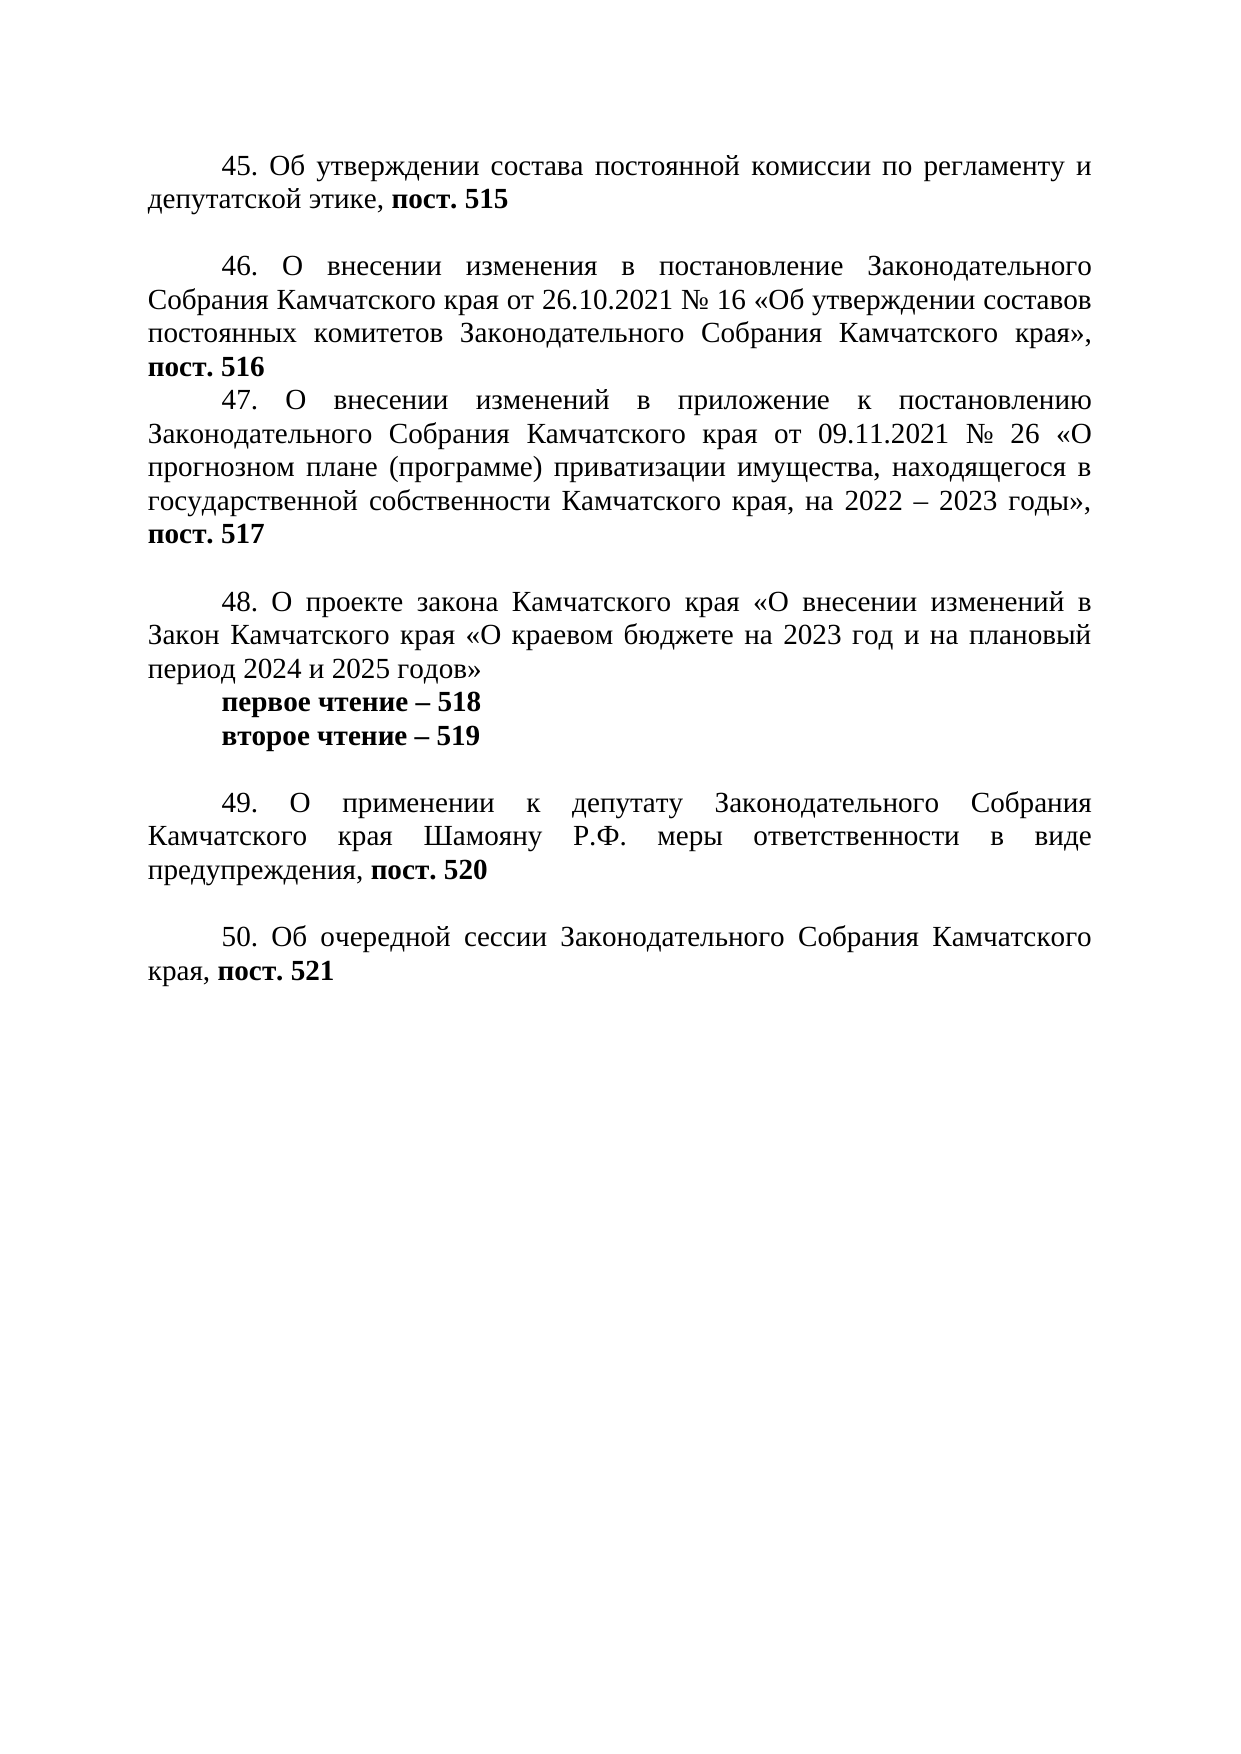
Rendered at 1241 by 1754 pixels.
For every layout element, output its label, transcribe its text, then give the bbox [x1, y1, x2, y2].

text 45. Об утверждении состава постоянной комиссии по регламенту и депутатской этике, пост. 515 [148, 148, 1092, 215]
text 48. О проекте закона Камчатского края «О внесении изменений в Закон Камчатского края «О краевом бюджете на 2023 год и на плановый период 2024 и 2025 годов» [148, 584, 1092, 684]
text 50. Об очередной сессии Законодательного Собрания Камчатского края, пост. 521 [148, 919, 1092, 986]
text 47. О внесении изменений в приложение к постановлению Законодательного Собрания Камчатского края от 09.11.2021 № 26 «О прогнозном плане (программе) приватизации имущества, находящегося в государственной собственности Камчатского края, на 2022 – 2023 годы», пост. 517 [148, 382, 1092, 550]
text 49. О применении к депутату Законодательного Собрания Камчатского края Шамояну Р.Ф. меры ответственности в виде предупреждения, пост. 520 [148, 785, 1092, 886]
text второе чтение – 519 [148, 718, 1092, 751]
text первое чтение – 518 [148, 684, 1092, 718]
text 46. О внесении изменения в постановление Законодательного Собрания Камчатского края от 26.10.2021 № 16 «Об утверждении составов постоянных комитетов Законодательного Собрания Камчатского края», пост. 516 [148, 248, 1092, 382]
